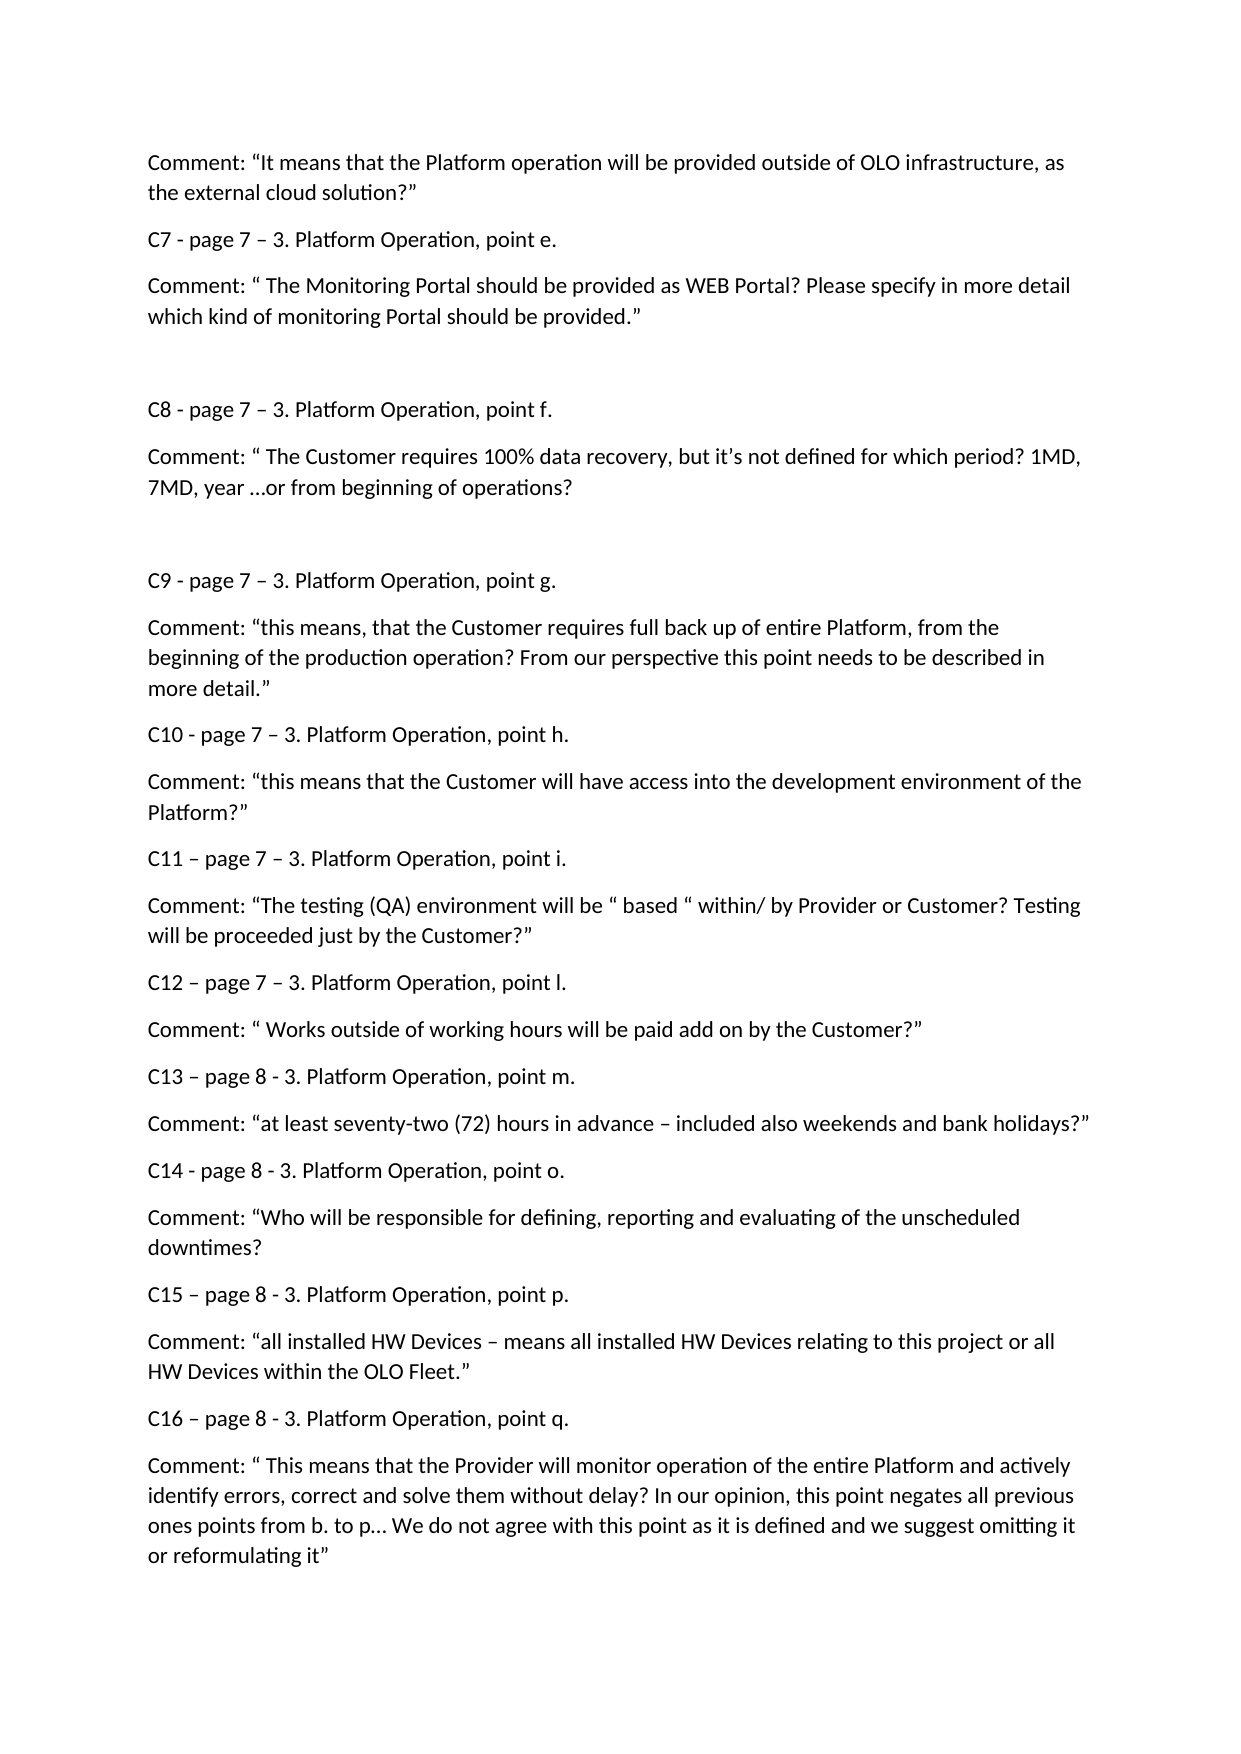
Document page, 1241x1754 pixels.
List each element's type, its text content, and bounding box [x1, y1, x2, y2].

text Comment: “this means that the Customer will have access into the development environment of the Platform?” [148, 767, 1093, 826]
text C16 – page 8 - 3. Platform Operation, point q. [148, 1404, 1093, 1432]
text Comment: “at least seventy-two (72) hours in advance – included also weekends and bank holidays?” [148, 1109, 1093, 1137]
text Comment: “ The Customer requires 100% data recovery, but it’s not defined for which period? 1MD, 7MD, year …or from beginning of operations? [148, 442, 1093, 501]
text Comment: “It means that the Platform operation will be provided outside of OLO infrastructure, as the external cloud solution?” [148, 148, 1093, 206]
text C13 – page 8 - 3. Platform Operation, point m. [148, 1062, 1093, 1090]
text Comment: “ This means that the Provider will monitor operation of the entire Platform and actively identify errors, correct and solve them without delay? In our opinion, this point negates all previous ones points from b. to p… We do not agree with this point as it is defined and we suggest omitting it or reformulating it” [148, 1451, 1093, 1569]
text C15 – page 8 - 3. Platform Operation, point p. [148, 1280, 1093, 1308]
text C10 - page 7 – 3. Platform Operation, point h. [148, 721, 1093, 748]
text C9 - page 7 – 3. Platform Operation, point g. [148, 566, 1093, 594]
text Comment: “ The Monitoring Portal should be provided as WEB Portal? Please specify in more detail which kind of monitoring Portal should be provided.” [148, 272, 1093, 330]
text Comment: “The testing (QA) environment will be “ based “ within/ by Provider or Customer? Testing will be proceeded just by the Customer?” [148, 891, 1093, 949]
text Comment: “Who will be responsible for defining, reporting and evaluating of the unscheduled downtimes? [148, 1203, 1093, 1261]
text C8 - page 7 – 3. Platform Operation, point f. [148, 396, 1093, 423]
text Comment: “all installed HW Devices – means all installed HW Devices relating to this project or all HW Devices within the OLO Fleet.” [148, 1327, 1093, 1385]
text C12 – page 7 – 3. Platform Operation, point l. [148, 968, 1093, 996]
text C14 - page 8 - 3. Platform Operation, point o. [148, 1156, 1093, 1184]
text C11 – page 7 – 3. Platform Operation, point i. [148, 844, 1093, 872]
text C7 - page 7 – 3. Platform Operation, point e. [148, 225, 1093, 253]
text Comment: “ Works outside of working hours will be paid add on by the Customer?” [148, 1015, 1093, 1043]
text Comment: “this means, that the Customer requires full back up of entire Platform, from the beginning of the production operation? From our perspective this point needs to be described in more detail.” [148, 613, 1093, 702]
